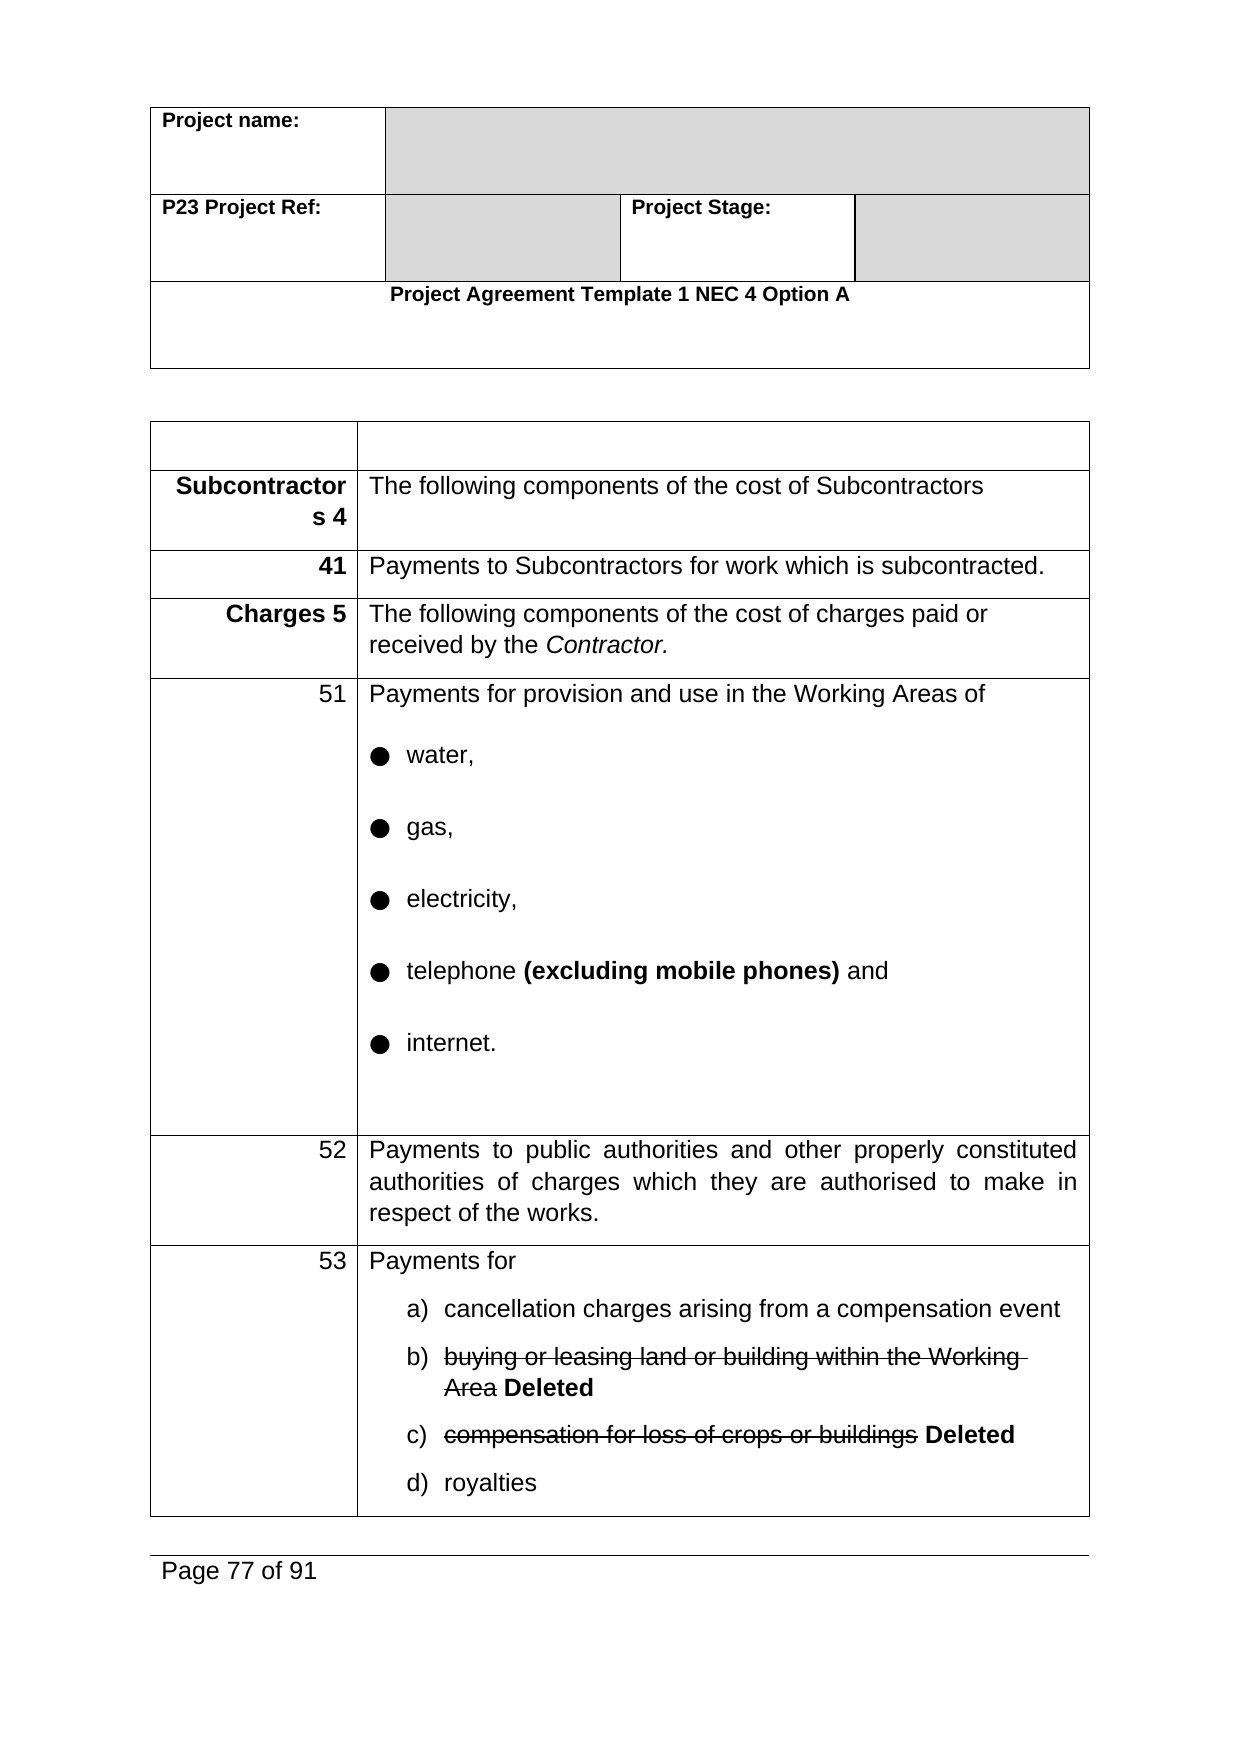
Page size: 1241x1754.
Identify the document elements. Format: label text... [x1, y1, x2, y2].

table_cell Subcontractors 4 [151, 471, 357, 549]
table_cell The following components of the cost of charges paid or received by the Contractor. [358, 599, 1089, 678]
table_cell 52 [151, 1136, 357, 1245]
table_cell Payments to Subcontractors for work which is subcontracted. [358, 551, 1089, 598]
table_cell 41 [151, 551, 357, 598]
table_cell 32 [151, 422, 357, 470]
table_cell 53 [151, 1246, 357, 1516]
table_cell The following components of the cost of Subcontractors [358, 471, 1089, 549]
table_cell Payments for provision and use in the Working Areas of water, gas, electricity, telephone (excluding mobile phones) and internet. [358, 679, 1089, 1134]
table_cell 51 [151, 679, 357, 1134]
table_cell Payments to public authorities and other properly constituted authorities of charges which they are authorised to make in respect of the works. [358, 1136, 1089, 1245]
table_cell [358, 1246, 1089, 1516]
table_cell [358, 422, 1089, 470]
table_cell Charges 5 [151, 599, 357, 678]
